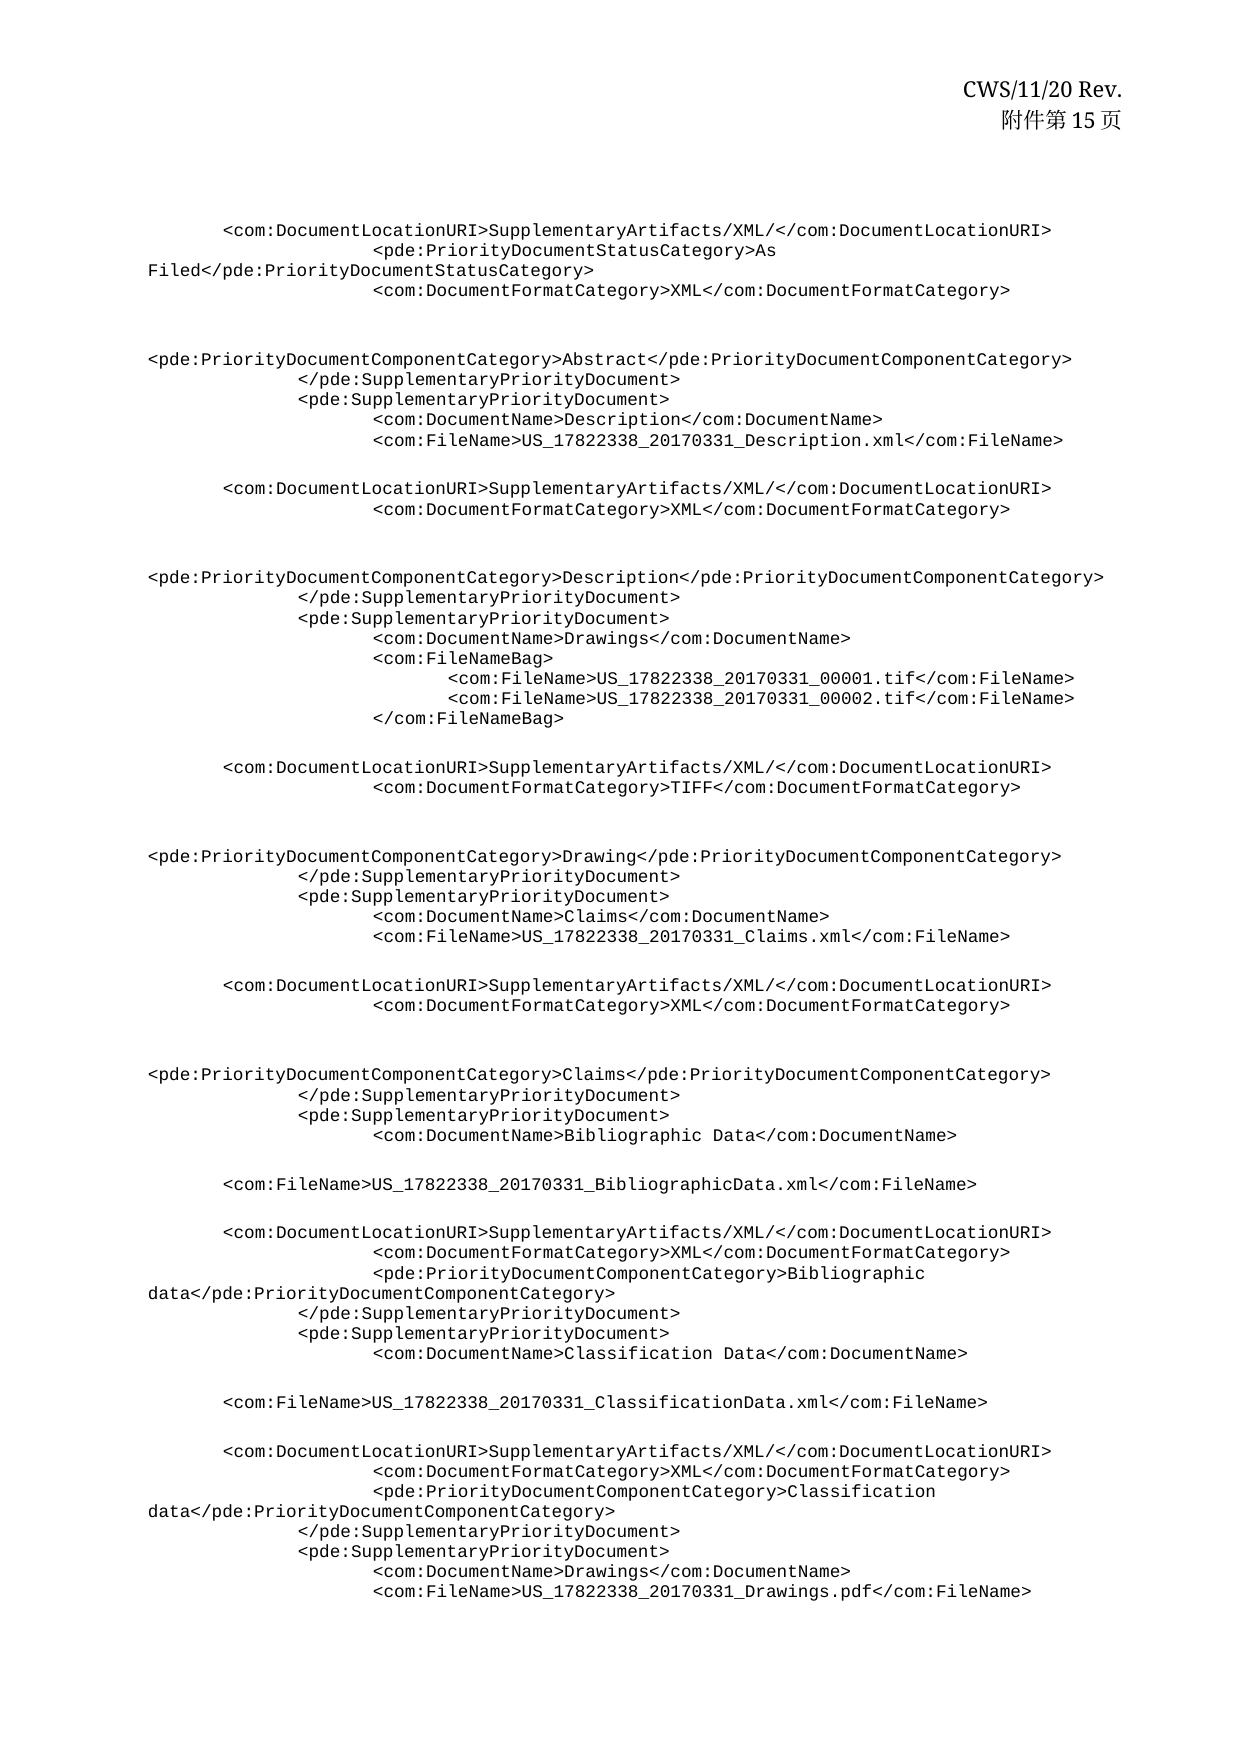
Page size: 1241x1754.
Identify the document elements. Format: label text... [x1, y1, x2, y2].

text </pde:SupplementaryPriorityDocument> [148, 371, 1122, 391]
text <com:DocumentName>Description</com:DocumentName> [148, 411, 1122, 431]
text <pde:SupplementaryPriorityDocument> [148, 1543, 1122, 1563]
text <pde:SupplementaryPriorityDocument> [148, 609, 1122, 629]
text <pde:PriorityDocumentComponentCategory>Claims</pde:PriorityDocumentComponentCategory> [148, 1017, 1122, 1086]
text <com:FileName>US_17822338_20170331_Drawings.pdf</com:FileName> [148, 1583, 1122, 1603]
text </pde:SupplementaryPriorityDocument> [148, 1523, 1122, 1543]
text <com:FileName>US_17822338_20170331_BibliographicData.xml</com:FileName> [148, 1146, 1122, 1195]
text <com:FileName>US_17822338_20170331_Description.xml</com:FileName> [148, 431, 1122, 451]
text <com:DocumentName>Classification Data</com:DocumentName> [148, 1345, 1122, 1365]
text <com:DocumentFormatCategory>XML</com:DocumentFormatCategory> [148, 997, 1122, 1017]
text <com:FileNameBag> [148, 649, 1122, 669]
text </pde:SupplementaryPriorityDocument> [148, 868, 1122, 888]
text <pde:PriorityDocumentComponentCategory>Bibliographic data</pde:PriorityDocumentComponentCategory> [148, 1264, 1122, 1304]
text </com:FileNameBag> [148, 710, 1122, 730]
text <com:DocumentName>Drawings</com:DocumentName> [148, 629, 1122, 649]
text <com:DocumentName>Drawings</com:DocumentName> [148, 1563, 1122, 1583]
text <pde:SupplementaryPriorityDocument> [148, 391, 1122, 411]
text <com:FileName>US_17822338_20170331_Claims.xml</com:FileName> [148, 928, 1122, 948]
text <com:DocumentFormatCategory>XML</com:DocumentFormatCategory> [148, 1462, 1122, 1483]
text <com:DocumentFormatCategory>XML</com:DocumentFormatCategory> [148, 1244, 1122, 1264]
text <com:FileName>US_17822338_20170331_00001.tif</com:FileName> [148, 669, 1122, 690]
text <pde:PriorityDocumentComponentCategory>Classification data</pde:PriorityDocumentComponentCategory> [148, 1483, 1122, 1523]
text <com:DocumentName>Bibliographic Data</com:DocumentName> [148, 1126, 1122, 1146]
text </pde:SupplementaryPriorityDocument> [148, 589, 1122, 609]
text <com:DocumentLocationURI>SupplementaryArtifacts/XML/</com:DocumentLocationURI> [148, 451, 1122, 500]
text <pde:PriorityDocumentStatusCategory>As Filed</pde:PriorityDocumentStatusCategory> [148, 242, 1122, 282]
text <pde:PriorityDocumentComponentCategory>Description</pde:PriorityDocumentComponentCategory> [148, 520, 1122, 589]
text <com:DocumentLocationURI>SupplementaryArtifacts/XML/</com:DocumentLocationURI> [148, 948, 1122, 997]
text <com:DocumentLocationURI>SupplementaryArtifacts/XML/</com:DocumentLocationURI> [148, 193, 1122, 242]
text <com:DocumentLocationURI>SupplementaryArtifacts/XML/</com:DocumentLocationURI> [148, 1195, 1122, 1244]
text <pde:PriorityDocumentComponentCategory>Drawing</pde:PriorityDocumentComponentCategory> [148, 799, 1122, 868]
text <com:DocumentName>Claims</com:DocumentName> [148, 908, 1122, 928]
text </pde:SupplementaryPriorityDocument> [148, 1086, 1122, 1106]
text <com:DocumentLocationURI>SupplementaryArtifacts/XML/</com:DocumentLocationURI> [148, 730, 1122, 779]
text <pde:PriorityDocumentComponentCategory>Abstract</pde:PriorityDocumentComponentCategory> [148, 302, 1122, 371]
text <pde:SupplementaryPriorityDocument> [148, 1324, 1122, 1345]
text <pde:SupplementaryPriorityDocument> [148, 888, 1122, 908]
text <com:DocumentLocationURI>SupplementaryArtifacts/XML/</com:DocumentLocationURI> [148, 1414, 1122, 1462]
text <com:FileName>US_17822338_20170331_ClassificationData.xml</com:FileName> [148, 1365, 1122, 1414]
text <com:DocumentFormatCategory>TIFF</com:DocumentFormatCategory> [148, 779, 1122, 799]
text <com:DocumentFormatCategory>XML</com:DocumentFormatCategory> [148, 282, 1122, 302]
text <pde:SupplementaryPriorityDocument> [148, 1106, 1122, 1126]
text </pde:SupplementaryPriorityDocument> [148, 1304, 1122, 1324]
text <com:DocumentFormatCategory>XML</com:DocumentFormatCategory> [148, 500, 1122, 520]
text <com:FileName>US_17822338_20170331_00002.tif</com:FileName> [148, 690, 1122, 710]
